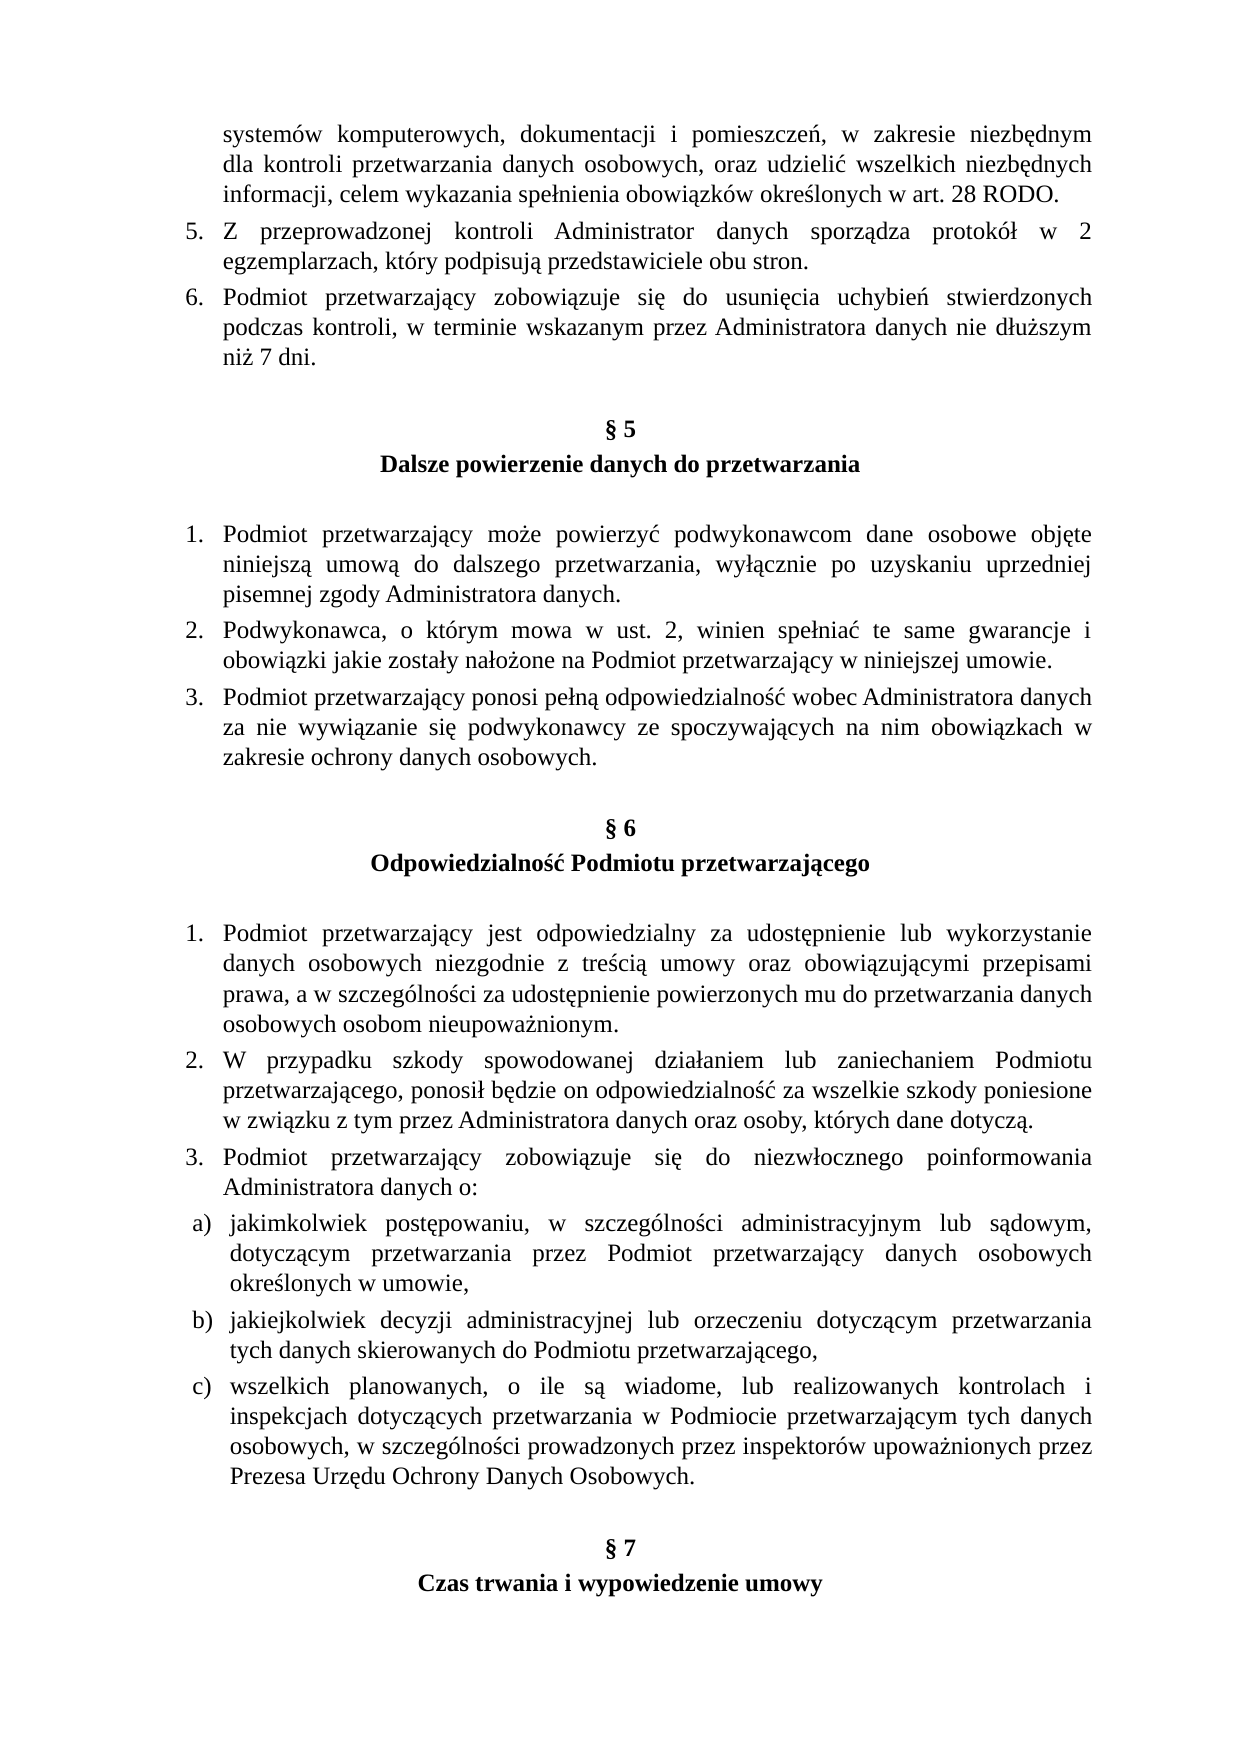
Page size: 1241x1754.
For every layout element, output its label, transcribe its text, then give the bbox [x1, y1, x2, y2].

text Odpowiedzialność Podmiotu przetwarzającego [148, 848, 1093, 877]
list Podmiot przetwarzający zobowiązuje się do niezwłocznego poinformowania Administratora danych o: [185, 1142, 1093, 1201]
list Podmiot przetwarzający jest odpowiedzialny za udostępnienie lub wykorzystanie danych osobowych niezgodnie z treścią umowy oraz obowiązującymi przepisami prawa, a w szczególności za udostępnienie powierzonych mu do przetwarzania danych osobowych osobom nieupoważnionym. [185, 918, 1093, 1037]
list wszelkich planowanych, o ile są wiadome, lub realizowanych kontrolach i inspekcjach dotyczących przetwarzania w Podmiocie przetwarzającym tych danych osobowych, w szczególności prowadzonych przez inspektorów upoważnionych przez Prezesa Urzędu Ochrony Danych Osobowych. [192, 1371, 1093, 1490]
text § 6 [148, 813, 1093, 842]
text Dalsze powierzenie danych do przetwarzania [148, 449, 1093, 478]
list Z przeprowadzonej kontroli Administrator danych sporządza protokół w 2 egzemplarzach, który podpisują przedstawiciele obu stron. [185, 216, 1093, 275]
list Podmiot przetwarzający ponosi pełną odpowiedzialność wobec Administratora danych za nie wywiązanie się podwykonawcy ze spoczywających na nim obowiązkach w zakresie ochrony danych osobowych. [185, 682, 1093, 771]
list Podwykonawca, o którym mowa w ust. 2, winien spełniać te same gwarancje i obowiązki jakie zostały nałożone na Podmiot przetwarzający w niniejszej umowie. [185, 615, 1093, 674]
text Czas trwania i wypowiedzenie umowy [148, 1568, 1093, 1597]
list W przypadku szkody spowodowanej działaniem lub zaniechaniem Podmiotu przetwarzającego, ponosił będzie on odpowiedzialność za wszelkie szkody poniesione w związku z tym przez Administratora danych oraz osoby, których dane dotyczą. [185, 1045, 1093, 1134]
list Podmiot przetwarzający może powierzyć podwykonawcom dane osobowe objęte niniejszą umową do dalszego przetwarzania, wyłącznie po uzyskaniu uprzedniej pisemnej zgody Administratora danych. [185, 519, 1093, 608]
text § 5 [148, 414, 1093, 443]
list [185, 119, 1093, 208]
list jakiejkolwiek decyzji administracyjnej lub orzeczeniu dotyczącym przetwarzania tych danych skierowanych do Podmiotu przetwarzającego, [192, 1305, 1093, 1363]
text § 7 [148, 1533, 1093, 1562]
list jakimkolwiek postępowaniu, w szczególności administracyjnym lub sądowym, dotyczącym przetwarzania przez Podmiot przetwarzający danych osobowych określonych w umowie, [192, 1208, 1093, 1297]
list Podmiot przetwarzający zobowiązuje się do usunięcia uchybień stwierdzonych podczas kontroli, w terminie wskazanym przez Administratora danych nie dłuższym niż 7 dni. [185, 282, 1093, 371]
